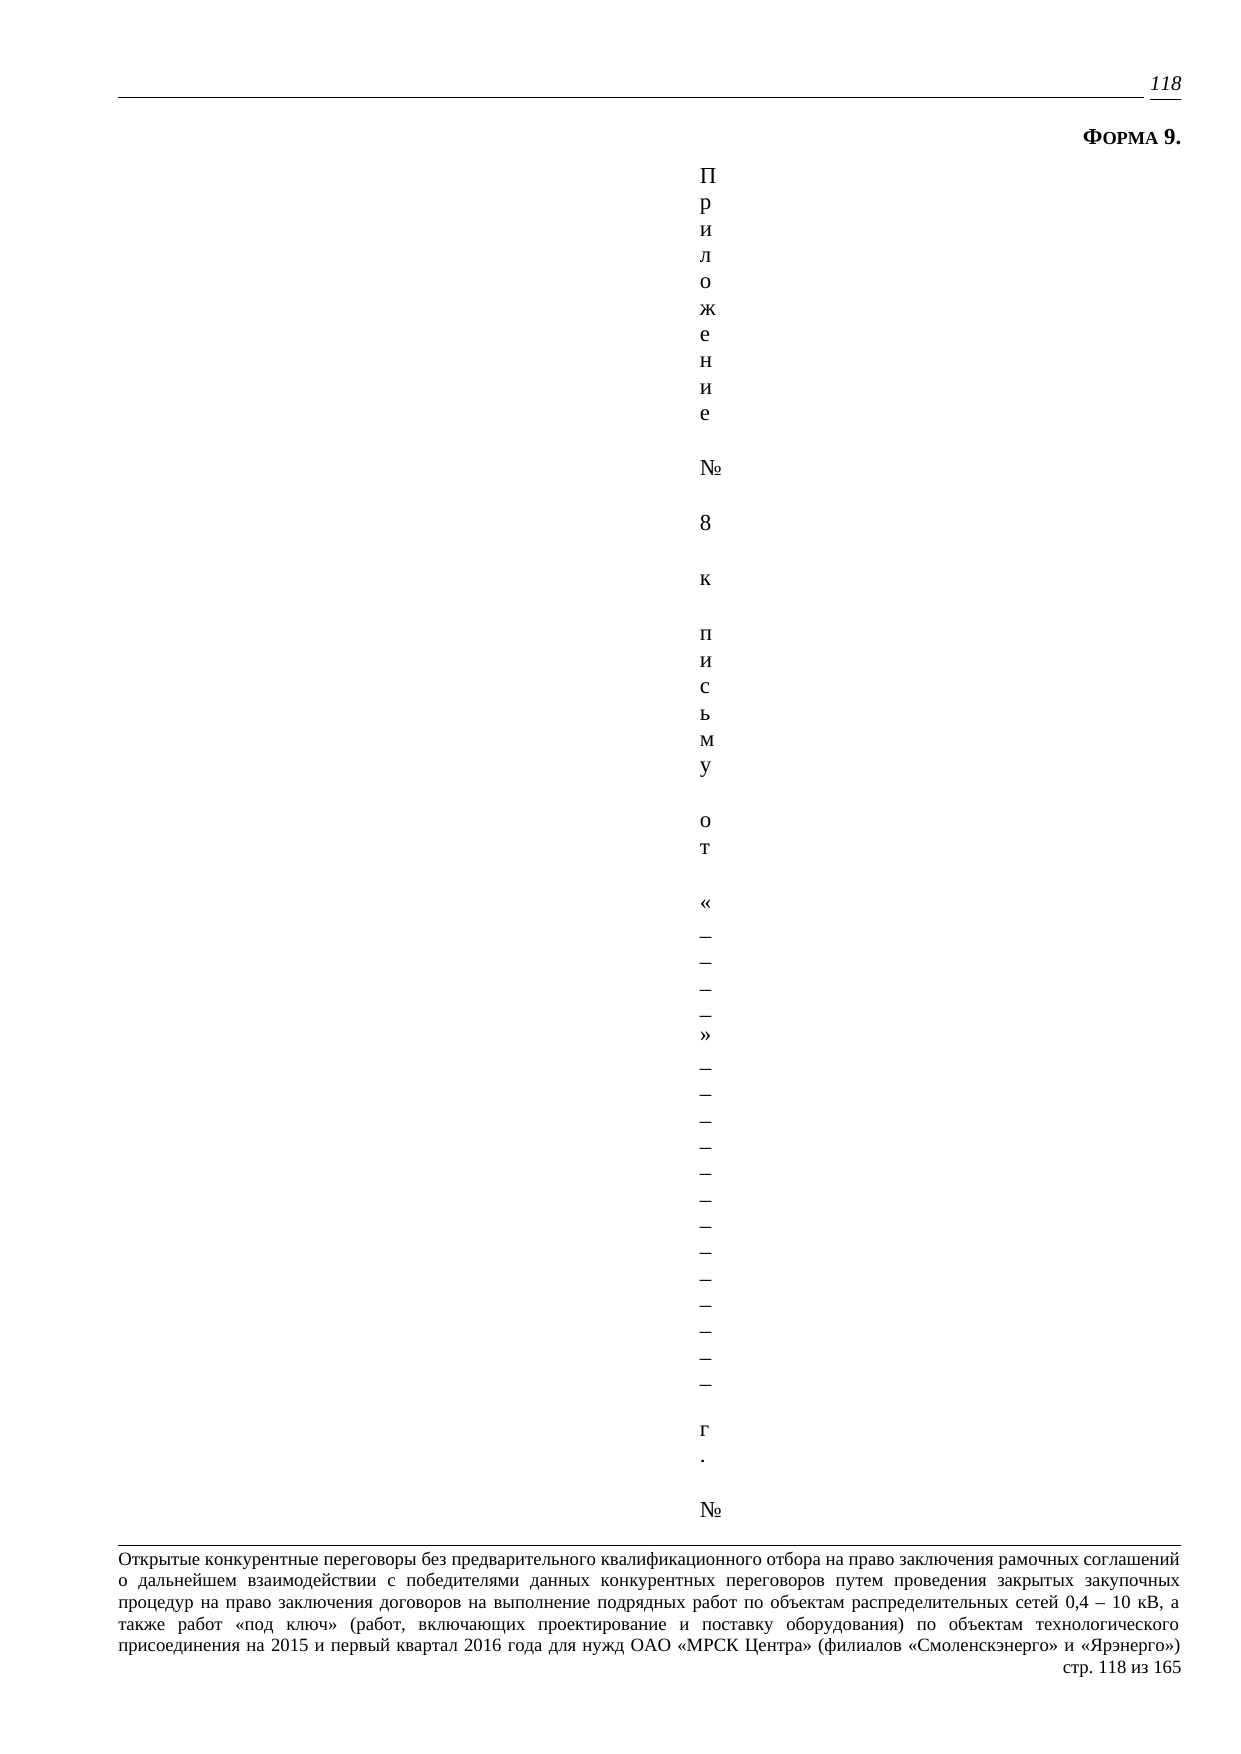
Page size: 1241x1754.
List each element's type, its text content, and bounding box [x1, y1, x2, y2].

text Форма 9. [118, 123, 1181, 149]
